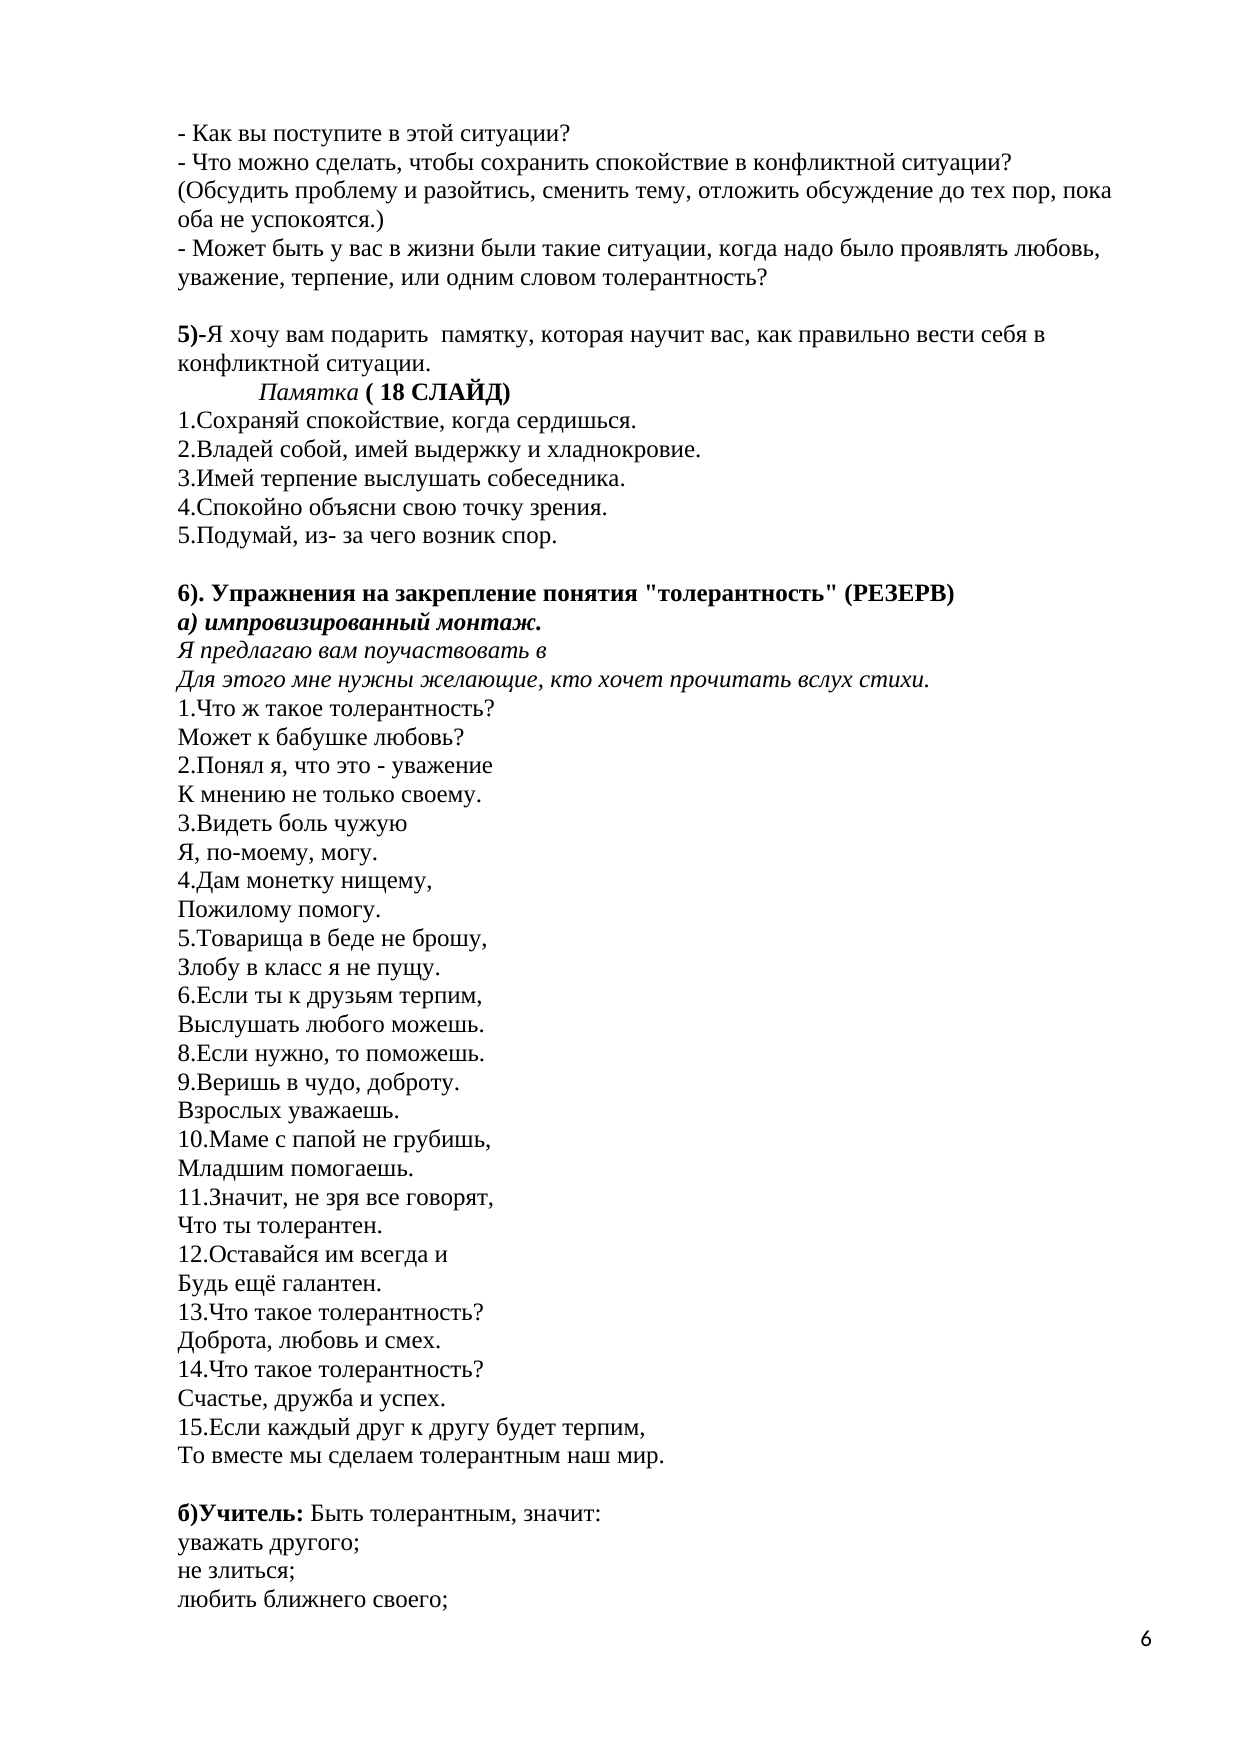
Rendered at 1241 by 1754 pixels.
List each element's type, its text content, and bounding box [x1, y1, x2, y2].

text Памятка ( 18 СЛАЙД) [177, 377, 1152, 406]
text 14.Что такое толерантность? Счастье, дружба и успех. [177, 1354, 1152, 1412]
text 15.Если каждый друг к другу будет терпим, То вместе мы сделаем толерантным наш мир. [177, 1412, 1152, 1469]
text Я предлагаю вам поучаствовать в [177, 636, 1152, 664]
text 10.Маме с папой не грубишь, Младшим помогаешь. [177, 1124, 1152, 1182]
text уважать другого; [177, 1527, 1152, 1556]
text 2.Понял я, что это - уважение К мнению не только своему. [177, 751, 1152, 808]
text 6). Упражнения на закрепление понятия "толерантность" (РЕЗЕРВ) [177, 578, 1152, 607]
text 4.Спокойно объясни свою точку зрения. [177, 492, 1152, 521]
text 4.Дам монетку нищему, Пожилому помогу. [177, 866, 1152, 923]
text - Что можно сделать, чтобы сохранить спокойствие в конфликтной ситуации? [177, 147, 1152, 176]
text 3.Видеть боль чужую Я, по-моему, могу. [177, 808, 1152, 866]
text 6.Если ты к друзьям терпим, Выслушать любого можешь. [177, 981, 1152, 1038]
text б)Учитель: Быть толерантным, значит: [177, 1498, 1152, 1527]
text не злиться; [177, 1556, 1152, 1584]
text любить ближнего своего; [177, 1584, 1152, 1613]
text 5.Подумай, из- за чего возник спор. [177, 521, 1152, 549]
text 1.Сохраняй спокойствие, когда сердишься. [177, 406, 1152, 434]
text (Обсудить проблему и разойтись, сменить тему, отложить обсуждение до тех пор, пока оба не успокоятся.) [177, 176, 1152, 233]
text а) импровизированный монтаж. [177, 607, 1152, 636]
text - Может быть у вас в жизни были такие ситуации, когда надо было проявлять любовь, уважение, терпение, или одним словом толерантность? [177, 233, 1152, 291]
text 9.Веришь в чудо, доброту. Взрослых уважаешь. [177, 1067, 1152, 1124]
text 5.Товарища в беде не брошу, Злобу в класс я не пущу. [177, 923, 1152, 981]
text 2.Владей собой, имей выдержку и хладнокровие. [177, 434, 1152, 463]
text 1.Что ж такое толерантность? Может к бабушке любовь? [177, 693, 1152, 751]
text 13.Что такое толерантность? Доброта, любовь и смех. [177, 1297, 1152, 1354]
text 11.Значит, не зря все говорят, Что ты толерантен. [177, 1182, 1152, 1239]
text 5)-Я хочу вам подарить памятку, которая научит вас, как правильно вести себя в конфликтной ситуации. [177, 319, 1152, 377]
text 3.Имей терпение выслушать собеседника. [177, 463, 1152, 492]
text Для этого мне нужны желающие, кто хочет прочитать вслух стихи. [177, 664, 1152, 693]
text 12.Оставайся им всегда и Будь ещё галантен. [177, 1239, 1152, 1297]
text - Как вы поступите в этой ситуации? [177, 118, 1152, 147]
text 8.Если нужно, то поможешь. [177, 1038, 1152, 1067]
